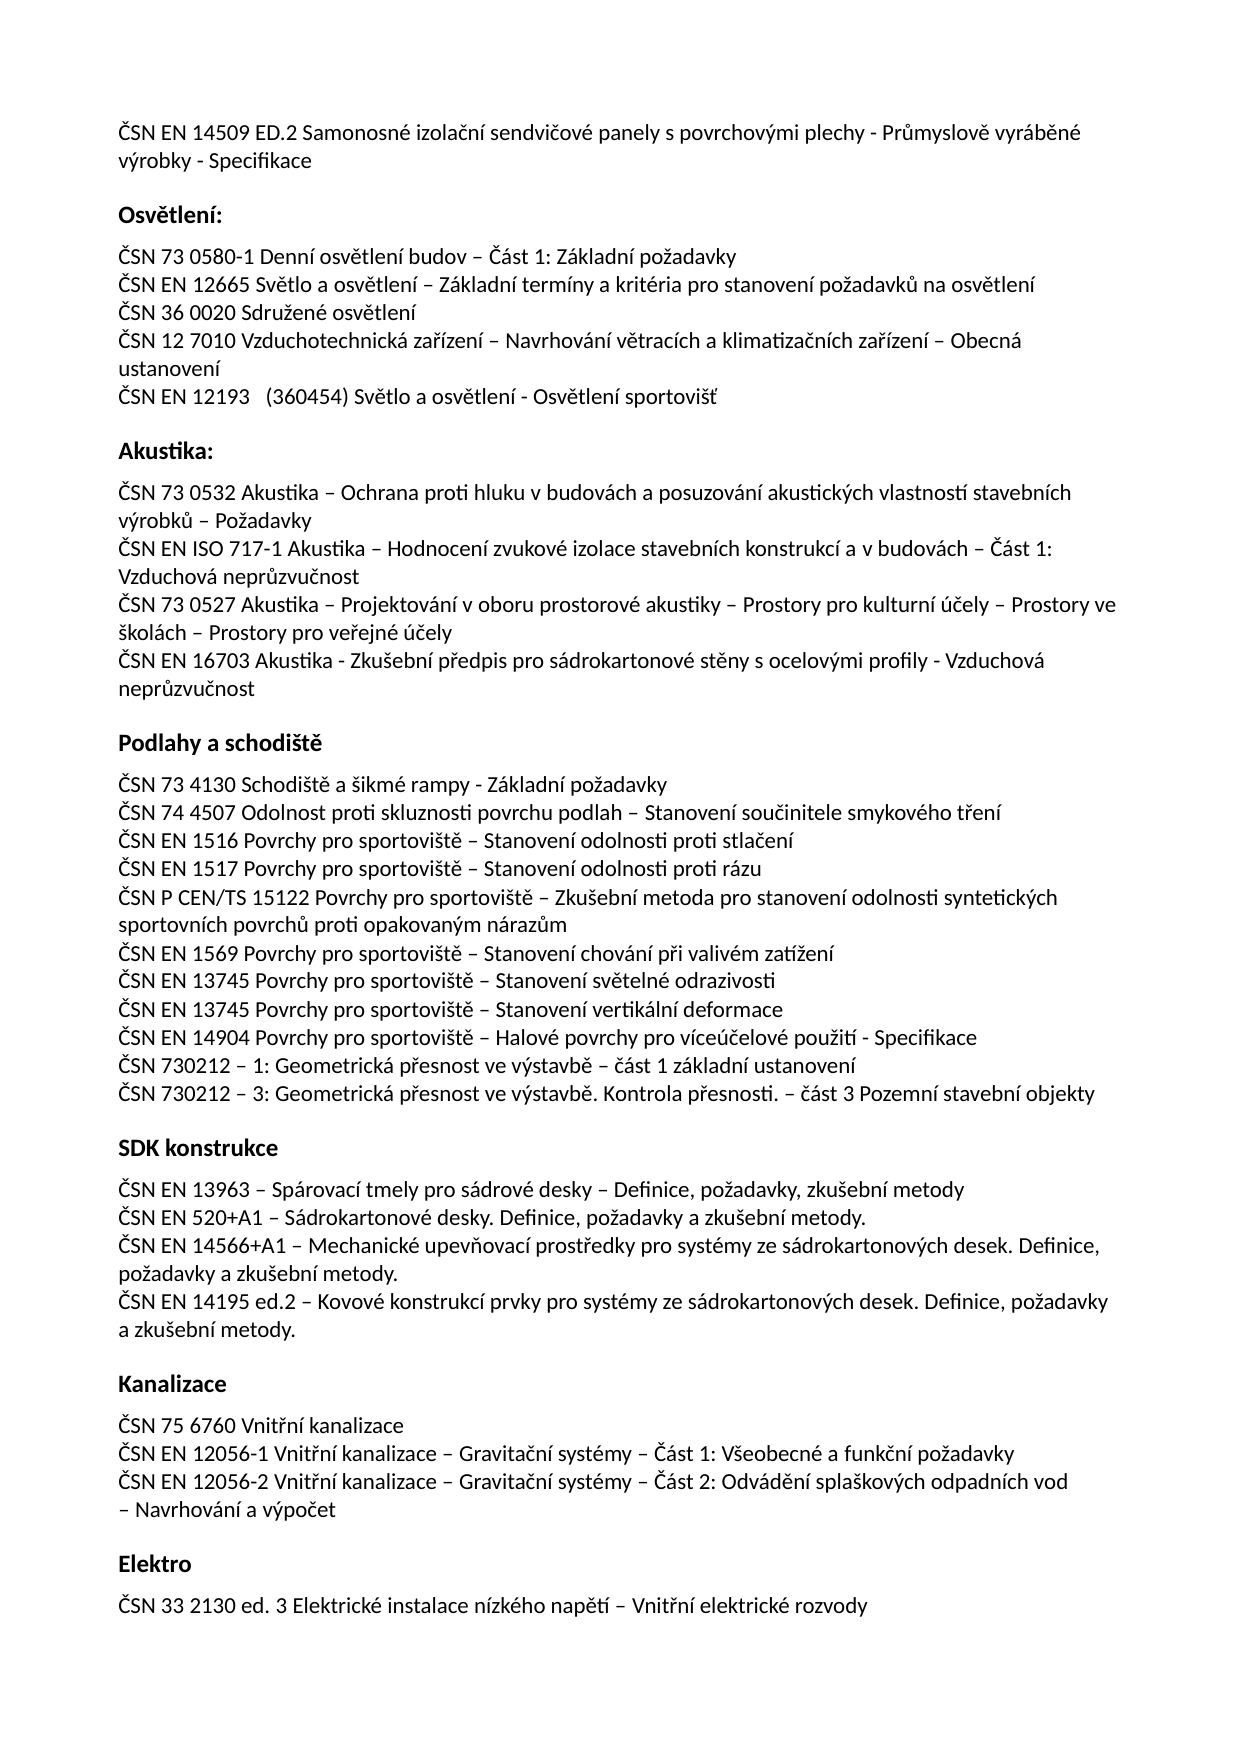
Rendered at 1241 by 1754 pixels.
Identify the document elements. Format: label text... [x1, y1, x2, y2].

text ČSN EN 12056-1 Vnitřní kanalizace – Gravitační systémy – Část 1: Všeobecné a funkční požadavky [118, 1439, 1122, 1467]
text ČSN EN 14566+A1 – Mechanické upevňovací prostředky pro systémy ze sádrokartonových desek. Definice, požadavky a zkušební metody. [118, 1231, 1122, 1287]
text ČSN EN 16703 Akustika - Zkušební předpis pro sádrokartonové stěny s ocelovými profily - Vzduchová neprůzvučnost [118, 646, 1122, 702]
text ČSN 73 0580-1 Denní osvětlení budov – Část 1: Základní požadavky [118, 242, 1122, 270]
text Osvětlení: [118, 199, 1122, 230]
text Kanalizace [118, 1368, 1122, 1398]
text ČSN EN 13745 Povrchy pro sportoviště – Stanovení světelné odrazivosti [118, 967, 1122, 995]
text ČSN 33 2130 ed. 3 Elektrické instalace nízkého napětí – Vnitřní elektrické rozvody [118, 1591, 1122, 1619]
text ČSN EN 12193 (360454) Světlo a osvětlení - Osvětlení sportovišť [118, 382, 1122, 410]
text ČSN 730212 – 1: Geometrická přesnost ve výstavbě – část 1 základní ustanovení [118, 1051, 1122, 1079]
text ČSN 73 4130 Schodiště a šikmé rampy - Základní požadavky [118, 771, 1122, 798]
text ČSN EN 1517 Povrchy pro sportoviště – Stanovení odolnosti proti rázu [118, 854, 1122, 883]
text ČSN EN 13745 Povrchy pro sportoviště – Stanovení vertikální deformace [118, 995, 1122, 1023]
text ČSN 74 4507 Odolnost proti skluznosti povrchu podlah – Stanovení součinitele smykového tření [118, 798, 1122, 827]
text ČSN EN 12665 Světlo a osvětlení – Základní termíny a kritéria pro stanovení požadavků na osvětlení [118, 270, 1122, 298]
text SDK konstrukce [118, 1132, 1122, 1162]
text ČSN EN 14509 ED.2 Samonosné izolační sendvičové panely s povrchovými plechy - Průmyslově vyráběné výrobky - Specifikace [118, 118, 1122, 174]
text ČSN 12 7010 Vzduchotechnická zařízení – Navrhování větracích a klimatizačních zařízení – Obecná ustanovení [118, 326, 1122, 382]
text ČSN EN 14195 ed.2 – Kovové konstrukcí prvky pro systémy ze sádrokartonových desek. Definice, požadavky a zkušební metody. [118, 1287, 1122, 1343]
text ČSN 73 0527 Akustika – Projektování v oboru prostorové akustiky – Prostory pro kulturní účely – Prostory ve školách – Prostory pro veřejné účely [118, 590, 1122, 646]
text ČSN EN ISO 717-1 Akustika – Hodnocení zvukové izolace stavebních konstrukcí a v budovách – Část 1: Vzduchová neprůzvučnost [118, 534, 1122, 590]
text ČSN 730212 – 3: Geometrická přesnost ve výstavbě. Kontrola přesnosti. – část 3 Pozemní stavební objekty [118, 1079, 1122, 1107]
text ČSN EN 14904 Povrchy pro sportoviště – Halové povrchy pro víceúčelové použití - Specifikace [118, 1023, 1122, 1051]
text ČSN 73 0532 Akustika – Ochrana proti hluku v budovách a posuzování akustických vlastností stavebních výrobků – Požadavky [118, 478, 1122, 534]
text ČSN EN 12056-2 Vnitřní kanalizace – Gravitační systémy – Část 2: Odvádění splaškových odpadních vod – Navrhování a výpočet [118, 1467, 1122, 1523]
text ČSN P CEN/TS 15122 Povrchy pro sportoviště – Zkušební metoda pro stanovení odolnosti syntetických sportovních povrchů proti opakovaným nárazům [118, 883, 1122, 939]
text ČSN EN 1516 Povrchy pro sportoviště – Stanovení odolnosti proti stlačení [118, 827, 1122, 854]
text ČSN EN 520+A1 – Sádrokartonové desky. Definice, požadavky a zkušební metody. [118, 1203, 1122, 1231]
text Podlahy a schodiště [118, 727, 1122, 758]
text ČSN 36 0020 Sdružené osvětlení [118, 298, 1122, 326]
text ČSN 75 6760 Vnitřní kanalizace [118, 1411, 1122, 1439]
text ČSN EN 1569 Povrchy pro sportoviště – Stanovení chování při valivém zatížení [118, 939, 1122, 967]
text Akustika: [118, 435, 1122, 466]
text Elektro [118, 1548, 1122, 1578]
text ČSN EN 13963 – Spárovací tmely pro sádrové desky – Definice, požadavky, zkušební metody [118, 1175, 1122, 1203]
